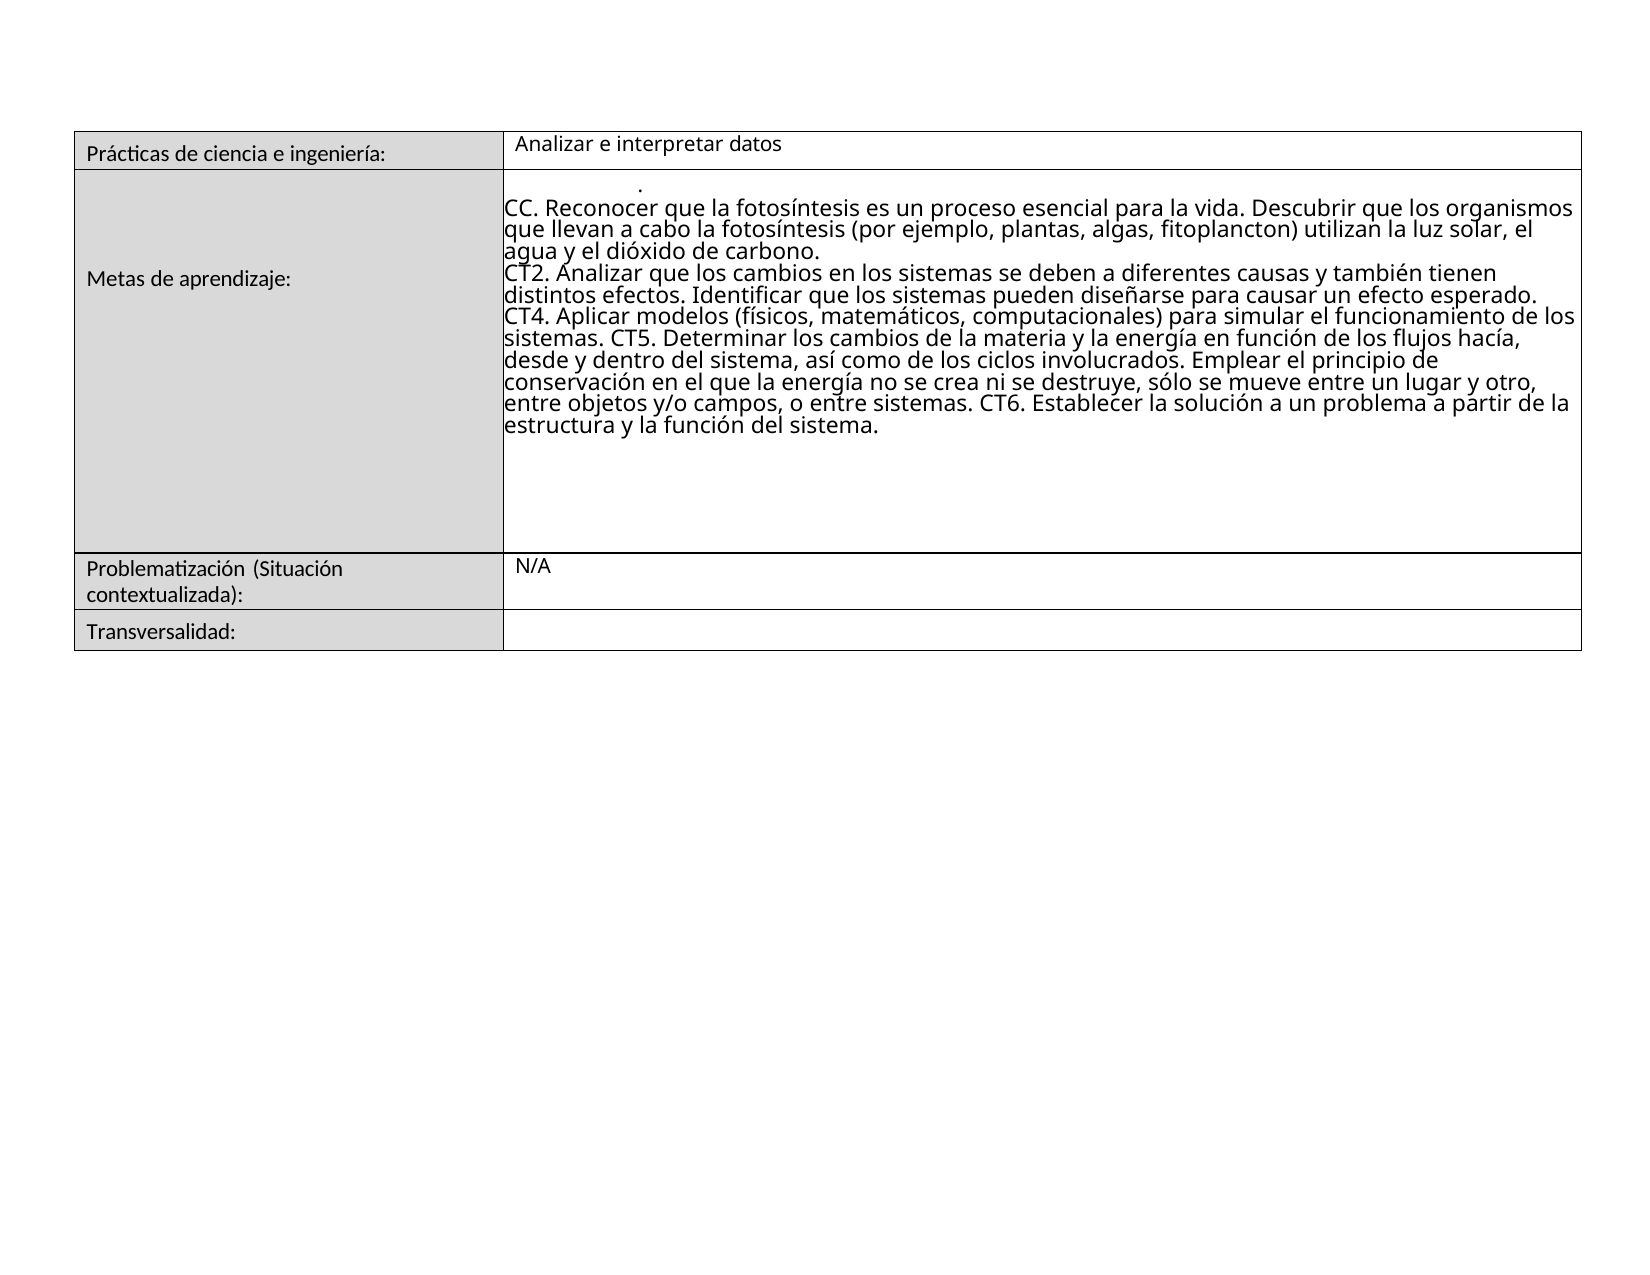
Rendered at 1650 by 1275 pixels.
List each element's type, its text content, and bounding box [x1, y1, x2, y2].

table_header N/A [504, 554, 1581, 609]
table_cell [504, 610, 1581, 650]
table_cell . CC. Reconocer que la fotosíntesis es un proceso esencial para la vida. Descubrir que los organismos que llevan a cabo la fotosíntesis (por ejemplo, plantas, algas, fitoplancton) utilizan la luz solar, el agua y el dióxido de carbono. CT2. Analizar que los cambios en los sistemas se deben a diferentes causas y también tienen distintos efectos. Identificar que los sistemas pueden diseñarse para causar un efecto esperado. CT4. Aplicar modelos (físicos, matemáticos, computacionales) para simular el funcionamiento de los sistemas. CT5. Determinar los cambios de la materia y la energía en función de los flujos hacía, desde y dentro del sistema, así como de los ciclos involucrados. Emplear el principio de conservación en el que la energía no se crea ni se destruye, sólo se mueve entre un lugar y otro, entre objetos y/o campos, o entre sistemas. CT6. Establecer la solución a un problema a partir de la estructura y la función del sistema. [504, 170, 1581, 552]
table_cell Prácticas de ciencia e ingeniería: [75, 132, 503, 169]
table_header Problematización (Situación contextualizada): [75, 554, 503, 609]
table_cell Transversalidad: [75, 610, 503, 650]
table_cell Analizar e interpretar datos [504, 132, 1581, 169]
table_cell Metas de aprendizaje: [75, 170, 503, 552]
